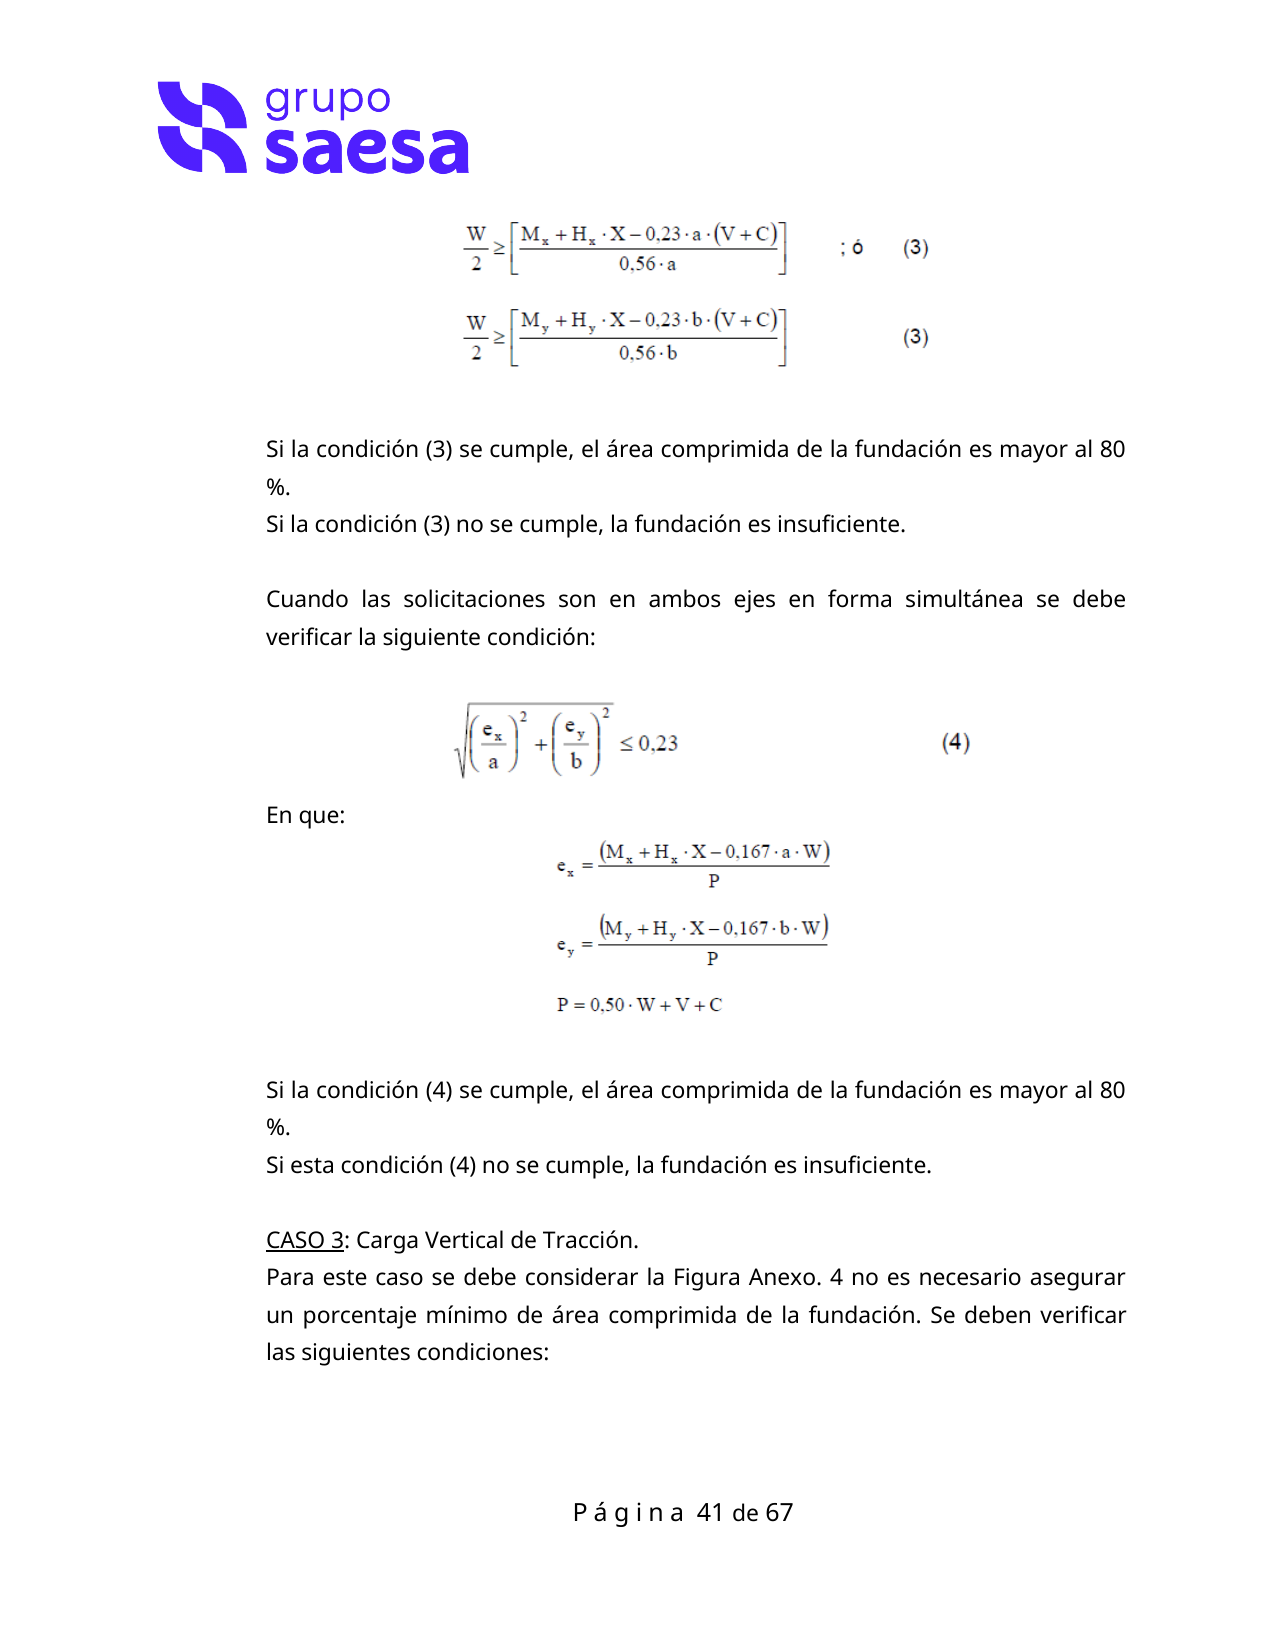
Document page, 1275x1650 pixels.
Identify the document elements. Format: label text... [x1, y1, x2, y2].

picture [147, 73, 478, 177]
text Si la condición (3) se cumple, el área comprimida de la fundación es mayor al 80 %. [266, 433, 1127, 502]
text Si la condición (4) se cumple, el área comprimida de la fundación es mayor al 80 %. [266, 1074, 1127, 1142]
text Si esta condición (4) no se cumple, la fundación es insuficiente. [266, 1149, 1127, 1180]
text Si la condición (3) no se cumple, la fundación es insuficiente. [266, 508, 1127, 540]
text CASO 3: Carga Vertical de Tracción. [266, 1224, 1127, 1255]
text En que: [239, 799, 1127, 831]
text Cuando las solicitaciones son en ambos ejes en forma simultánea se debe verificar la siguiente condición: [266, 583, 1127, 652]
text Para este caso se debe considerar la Figura Anexo. 4 no es necesario asegurar un porcentaje mínimo de área comprimida de la fundación. Se deben verificar las siguientes condiciones: [266, 1261, 1127, 1367]
